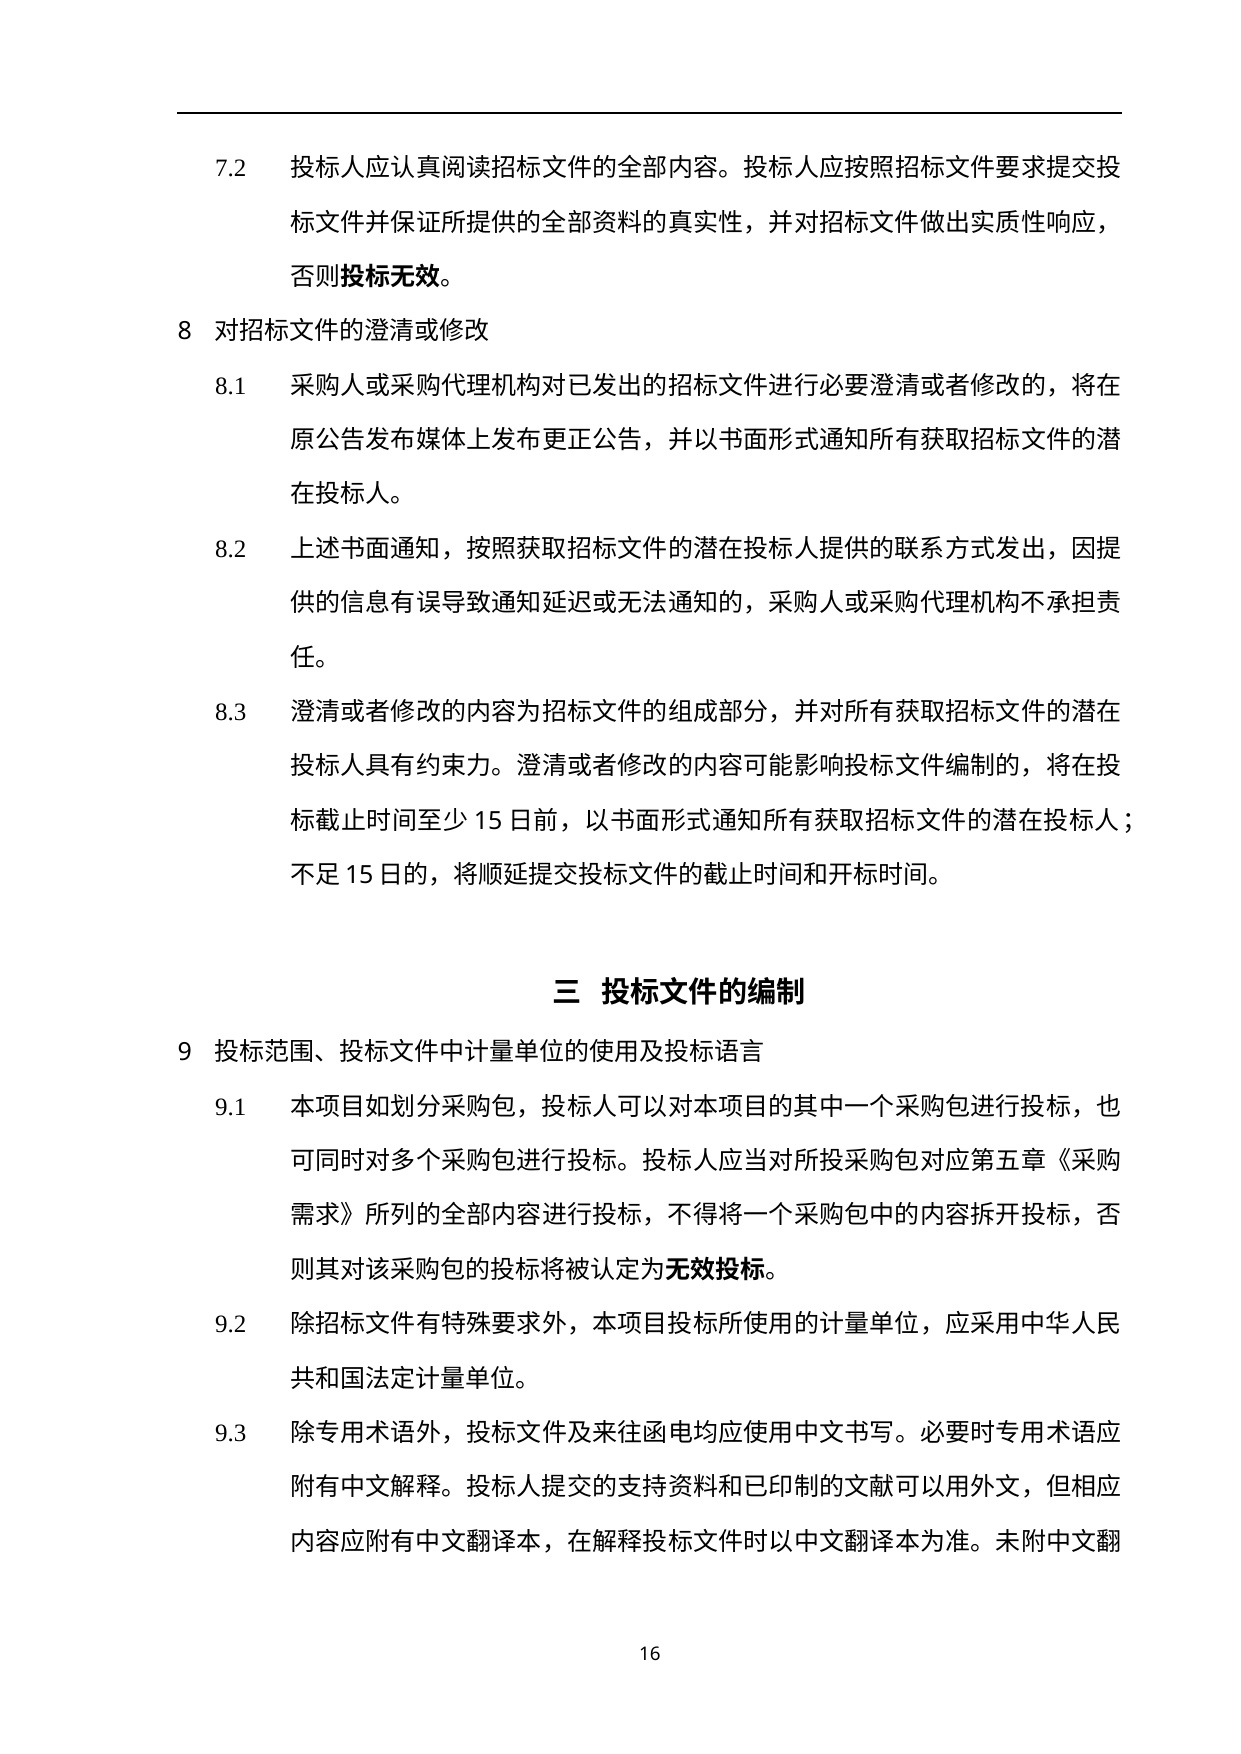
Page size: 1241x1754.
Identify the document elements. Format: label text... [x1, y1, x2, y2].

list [215, 1412, 1122, 1557]
subtitle 三 投标文件的编制 [177, 968, 1122, 1011]
list 对招标文件的澄清或修改 [177, 311, 1122, 347]
list 投标范围、投标文件中计量单位的使用及投标语言 [177, 1032, 1122, 1068]
list 本项目如划分采购包，投标人可以对本项目的其中一个采购包进行投标，也可同时对多个采购包进行投标。投标人应当对所投采购包对应第五章《采购需求》所列的全部内容进行投标，不得将一个采购包中的内容拆开投标，否则其对该采购包的投标将被认定为无效投标。 [215, 1086, 1122, 1286]
list 除招标文件有特殊要求外，本项目投标所使用的计量单位，应采用中华人民共和国法定计量单位。 [215, 1304, 1122, 1394]
list 澄清或者修改的内容为招标文件的组成部分，并对所有获取招标文件的潜在投标人具有约束力。澄清或者修改的内容可能影响投标文件编制的，将在投标截止时间至少15日前，以书面形式通知所有获取招标文件的潜在投标人；不足15日的，将顺延提交投标文件的截止时间和开标时间。 [215, 691, 1122, 891]
list 采购人或采购代理机构对已发出的招标文件进行必要澄清或者修改的，将在原公告发布媒体上发布更正公告，并以书面形式通知所有获取招标文件的潜在投标人。 [215, 365, 1122, 510]
list 上述书面通知，按照获取招标文件的潜在投标人提供的联系方式发出，因提供的信息有误导致通知延迟或无法通知的，采购人或采购代理机构不承担责任。 [215, 528, 1122, 673]
list 投标人应认真阅读招标文件的全部内容。投标人应按照招标文件要求提交投标文件并保证所提供的全部资料的真实性，并对招标文件做出实质性响应，否则投标无效。 [215, 148, 1122, 293]
